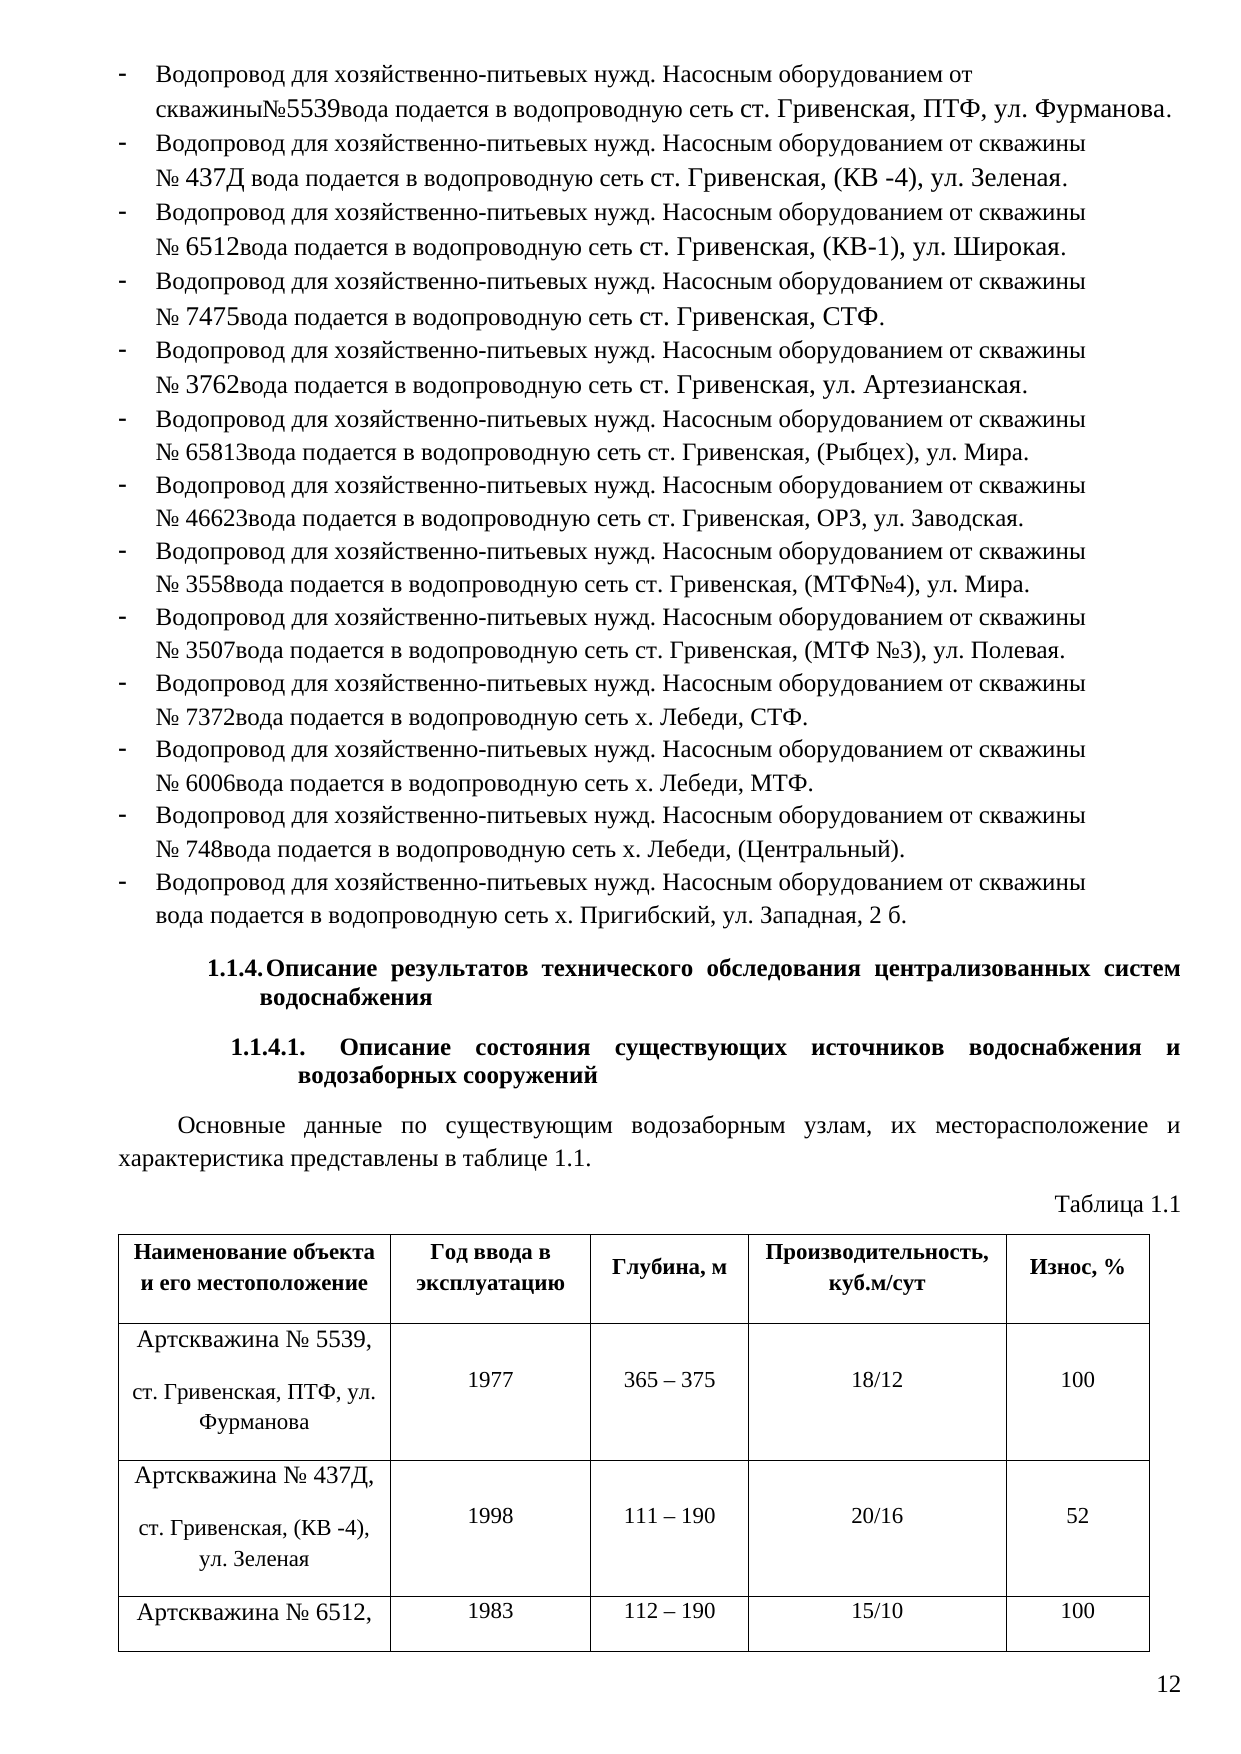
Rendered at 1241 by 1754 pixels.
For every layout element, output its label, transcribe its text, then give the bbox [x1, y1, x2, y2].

table_cell 100 [1007, 1324, 1149, 1459]
table_cell 1998 [391, 1461, 590, 1596]
list Водопровод для хозяйственно-питьевых нужд. Насосным оборудованием от скважины вода подается в водопроводную сеть х. Пригибский, ул. Западная, 2 б. [118, 867, 1181, 928]
table_header Год ввода в эксплуатацию [391, 1235, 590, 1323]
table_cell 20/16 [749, 1461, 1006, 1596]
list Водопровод для хозяйственно-питьевых нужд. Насосным оборудованием от скважины № 3507вода подается в водопроводную сеть ст. Гривенская, (МТФ №3), ул. Полевая. [118, 602, 1181, 664]
table_cell 15/10 [749, 1597, 1006, 1651]
text Основные данные по существующим водозаборным узлам, их месторасположение и характеристика представлены в таблице 1.1. [118, 1110, 1181, 1172]
list Водопровод для хозяйственно-питьевых нужд. Насосным оборудованием от скважины № 7475вода подается в водопроводную сеть ст. Гривенская, СТФ. [118, 266, 1181, 331]
list Водопровод для хозяйственно-питьевых нужд. Насосным оборудованием от скважины № 6006вода подается в водопроводную сеть х. Лебеди, МТФ. [118, 734, 1181, 796]
list Водопровод для хозяйственно-питьевых нужд. Насосным оборудованием от скважины № 3558вода подается в водопроводную сеть ст. Гривенская, (МТФ№4), ул. Мира. [118, 536, 1181, 598]
list Водопровод для хозяйственно-питьевых нужд. Насосным оборудованием от скважины№5539вода подается в водопроводную сеть ст. Гривенская, ПТФ, ул. Фурманова. [118, 59, 1181, 123]
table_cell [119, 1597, 390, 1651]
table_header Наименование объекта и его местоположение [119, 1235, 390, 1323]
table_cell 365 – 375 [591, 1324, 748, 1459]
table_header Производительность, куб.м/сут [749, 1235, 1006, 1323]
table_cell 112 – 190 [591, 1597, 748, 1651]
table_cell Артскважина № 437Д, ст. Гривенская, (КВ -4), ул. Зеленая [119, 1461, 390, 1596]
table_header Износ, % [1007, 1235, 1149, 1323]
list Водопровод для хозяйственно-питьевых нужд. Насосным оборудованием от скважины № 7372вода подается в водопроводную сеть х. Лебеди, СТФ. [118, 668, 1181, 730]
table_cell 100 [1007, 1597, 1149, 1651]
table_cell 1983 [391, 1597, 590, 1651]
list Водопровод для хозяйственно-питьевых нужд. Насосным оборудованием от скважины № 748вода подается в водопроводную сеть х. Лебеди, (Центральный). [118, 801, 1181, 862]
table_cell 1977 [391, 1324, 590, 1459]
table_cell 52 [1007, 1461, 1149, 1596]
list Водопровод для хозяйственно-питьевых нужд. Насосным оборудованием от скважины № 6512вода подается в водопроводную сеть ст. Гривенская, (КВ-1), ул. Широкая. [118, 197, 1181, 262]
table_cell 111 – 190 [591, 1461, 748, 1596]
list Водопровод для хозяйственно-питьевых нужд. Насосным оборудованием от скважины № 46623вода подается в водопроводную сеть ст. Гривенская, ОРЗ, ул. Заводская. [118, 470, 1181, 532]
list Водопровод для хозяйственно-питьевых нужд. Насосным оборудованием от скважины № 437Д вода подается в водопроводную сеть ст. Гривенская, (КВ -4), ул. Зеленая. [118, 128, 1181, 193]
table_header Глубина, м [591, 1235, 748, 1323]
table_cell Артскважина № 5539, ст. Гривенская, ПТФ, ул. Фурманова [119, 1324, 390, 1459]
list Водопровод для хозяйственно-питьевых нужд. Насосным оборудованием от скважины № 65813вода подается в водопроводную сеть ст. Гривенская, (Рыбцех), ул. Мира. [118, 404, 1181, 466]
text Таблица 1.1 [118, 1189, 1181, 1217]
table_cell 18/12 [749, 1324, 1006, 1459]
list Водопровод для хозяйственно-питьевых нужд. Насосным оборудованием от скважины № 3762вода подается в водопроводную сеть ст. Гривенская, ул. Артезианская. [118, 335, 1181, 400]
subtitle Описание состояния существующих источников водоснабжения и водозаборных сооружений [230, 1032, 1181, 1089]
subtitle Описание результатов технического обследования централизованных систем водоснабжения [207, 953, 1181, 1011]
